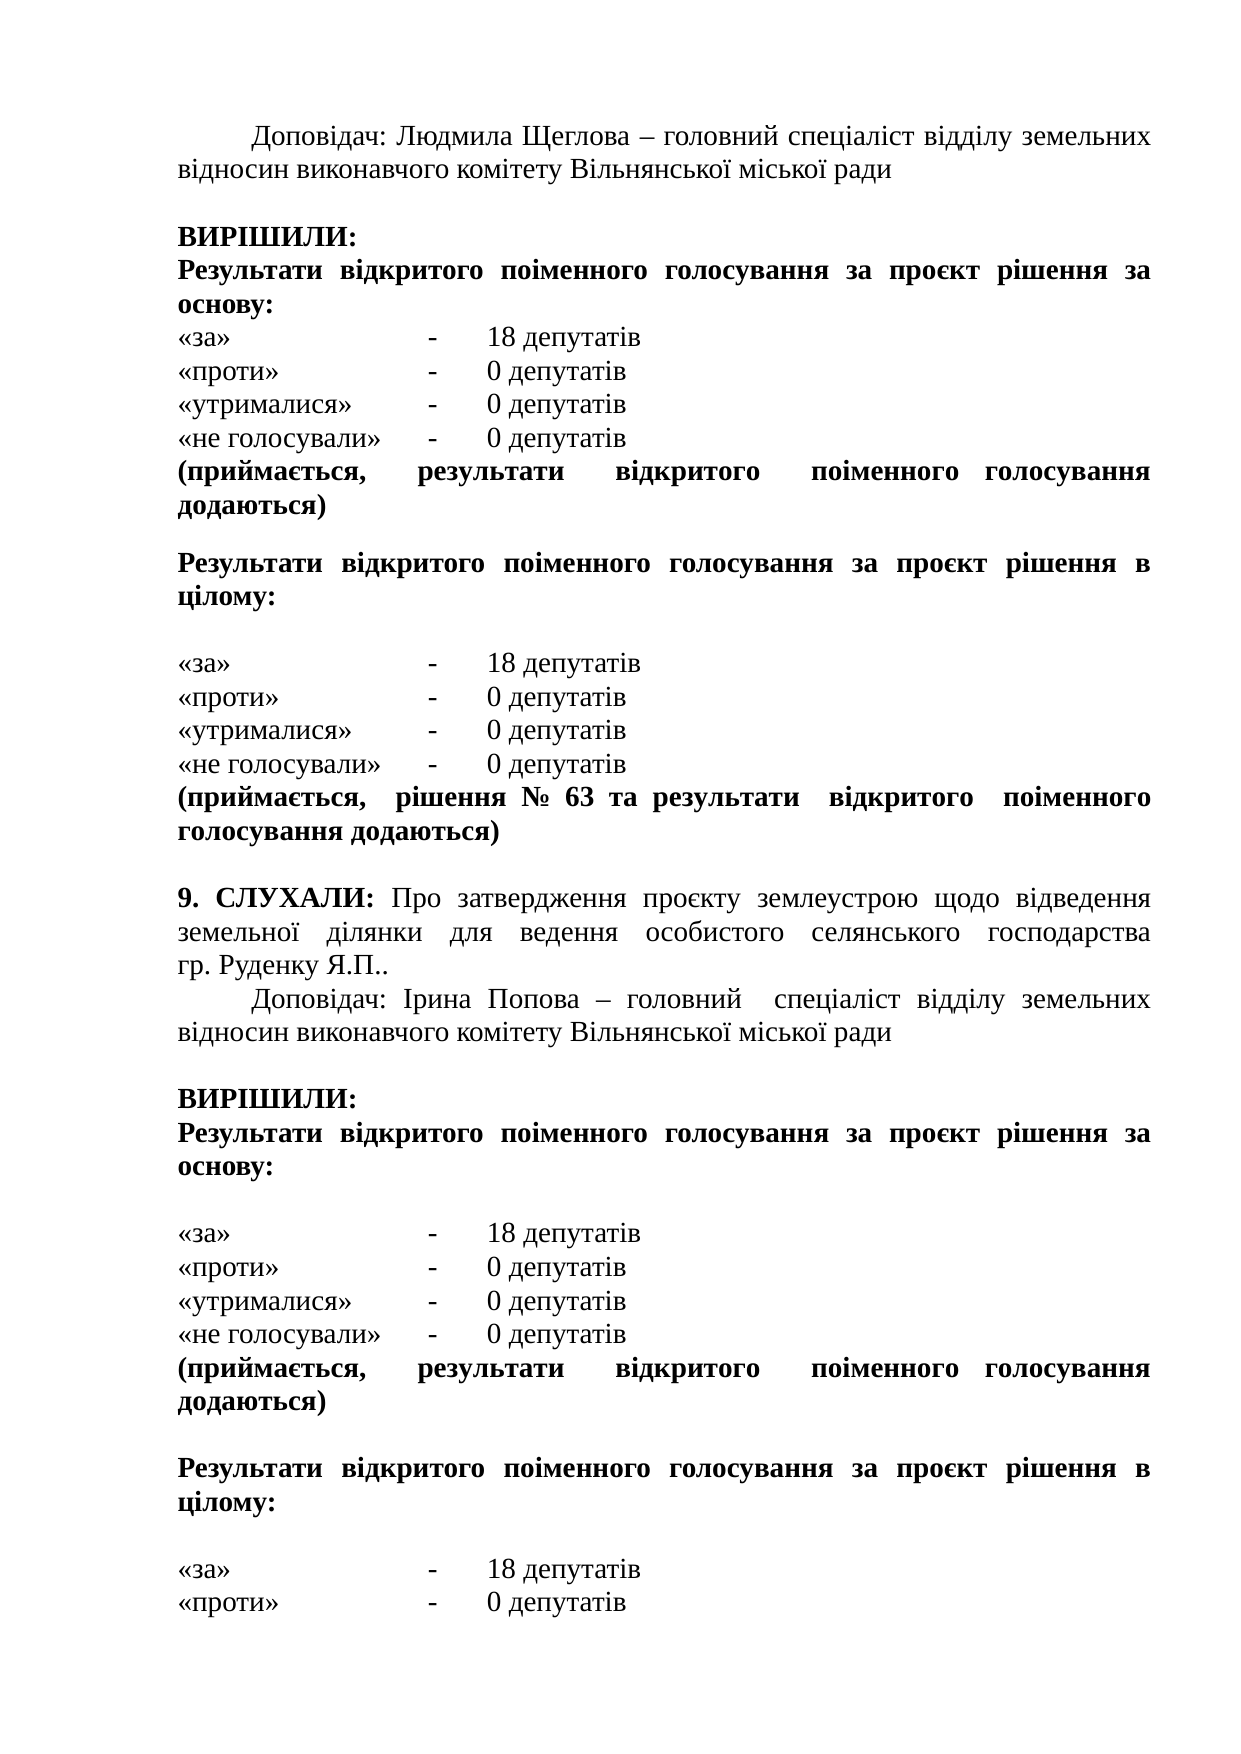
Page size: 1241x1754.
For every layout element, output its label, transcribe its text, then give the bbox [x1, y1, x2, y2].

table_cell «проти» [166, 1585, 416, 1618]
table_cell «проти» [166, 353, 416, 386]
table_header - [416, 1551, 475, 1584]
table_header - [416, 645, 475, 679]
table_header 18 депутатів [475, 1551, 756, 1584]
table_cell «утрималися» [166, 1283, 416, 1316]
table_cell «утрималися» [166, 713, 416, 746]
table_cell - [416, 353, 475, 386]
text ВИРІШИЛИ: [177, 1081, 1152, 1115]
table_cell 0 депутатів [475, 386, 756, 420]
table_header 18 депутатів [475, 319, 756, 353]
table_cell «не голосували» [166, 1316, 416, 1350]
table_cell - [416, 420, 475, 453]
text ВИРІШИЛИ: [177, 219, 1152, 252]
text (приймається, результати відкритого поіменного голосування додаються) [177, 1350, 1152, 1417]
text Результати відкритого поіменного голосування за проєкт рішення в цілому: [177, 545, 1152, 612]
table_cell 0 депутатів [475, 420, 756, 453]
table_cell - [416, 1316, 475, 1350]
table_header «за» [166, 319, 416, 353]
table_cell - [416, 746, 475, 779]
table_cell 0 депутатів [475, 1283, 756, 1316]
table_header - [416, 1216, 475, 1249]
table_header 18 депутатів [475, 1216, 756, 1249]
table_cell 0 депутатів [475, 679, 756, 712]
table_header 18 депутатів [475, 645, 756, 679]
table_cell 0 депутатів [475, 713, 756, 746]
text Результати відкритого поіменного голосування за проєкт рішення за основу: [177, 252, 1152, 319]
table_cell - [416, 1283, 475, 1316]
table_cell - [416, 1249, 475, 1283]
table_cell «проти» [166, 679, 416, 712]
table_cell - [416, 386, 475, 420]
table_cell «не голосували» [166, 420, 416, 453]
table_cell 0 депутатів [475, 746, 756, 779]
text 9. СЛУХАЛИ: Про затвердження проєкту землеустрою щодо відведення земельної ділянки для ведення особистого селянського господарства гр. Руденку Я.П.. [177, 880, 1152, 981]
table_cell 0 депутатів [475, 1249, 756, 1283]
table_cell «утрималися» [166, 386, 416, 420]
text (приймається, результати відкритого поіменного голосування додаються) [177, 453, 1152, 521]
table_cell 0 депутатів [475, 1316, 756, 1350]
table_header «за» [166, 1216, 416, 1249]
table_header - [416, 319, 475, 353]
table_header «за» [166, 1551, 416, 1584]
text Доповідач: Ірина Попова – головний спеціаліст відділу земельних відносин виконавчого комітету Вільнянської міської ради [177, 981, 1152, 1048]
table_header «за» [166, 645, 416, 679]
text (приймається, рішення № 63 та результати відкритого поіменного голосування додаються) [177, 779, 1152, 847]
table_cell «не голосували» [166, 746, 416, 779]
table_cell - [416, 679, 475, 712]
text Результати відкритого поіменного голосування за проєкт рішення в цілому: [177, 1450, 1152, 1517]
table_cell «проти» [166, 1249, 416, 1283]
table_cell - [416, 1585, 475, 1618]
table_cell - [416, 713, 475, 746]
table_cell 0 депутатів [475, 353, 756, 386]
text Результати відкритого поіменного голосування за проєкт рішення за основу: [177, 1115, 1152, 1182]
text Доповідач: Людмила Щеглова – головний спеціаліст відділу земельних відносин виконавчого комітету Вільнянської міської ради [177, 118, 1152, 185]
table_cell 0 депутатів [475, 1585, 756, 1618]
